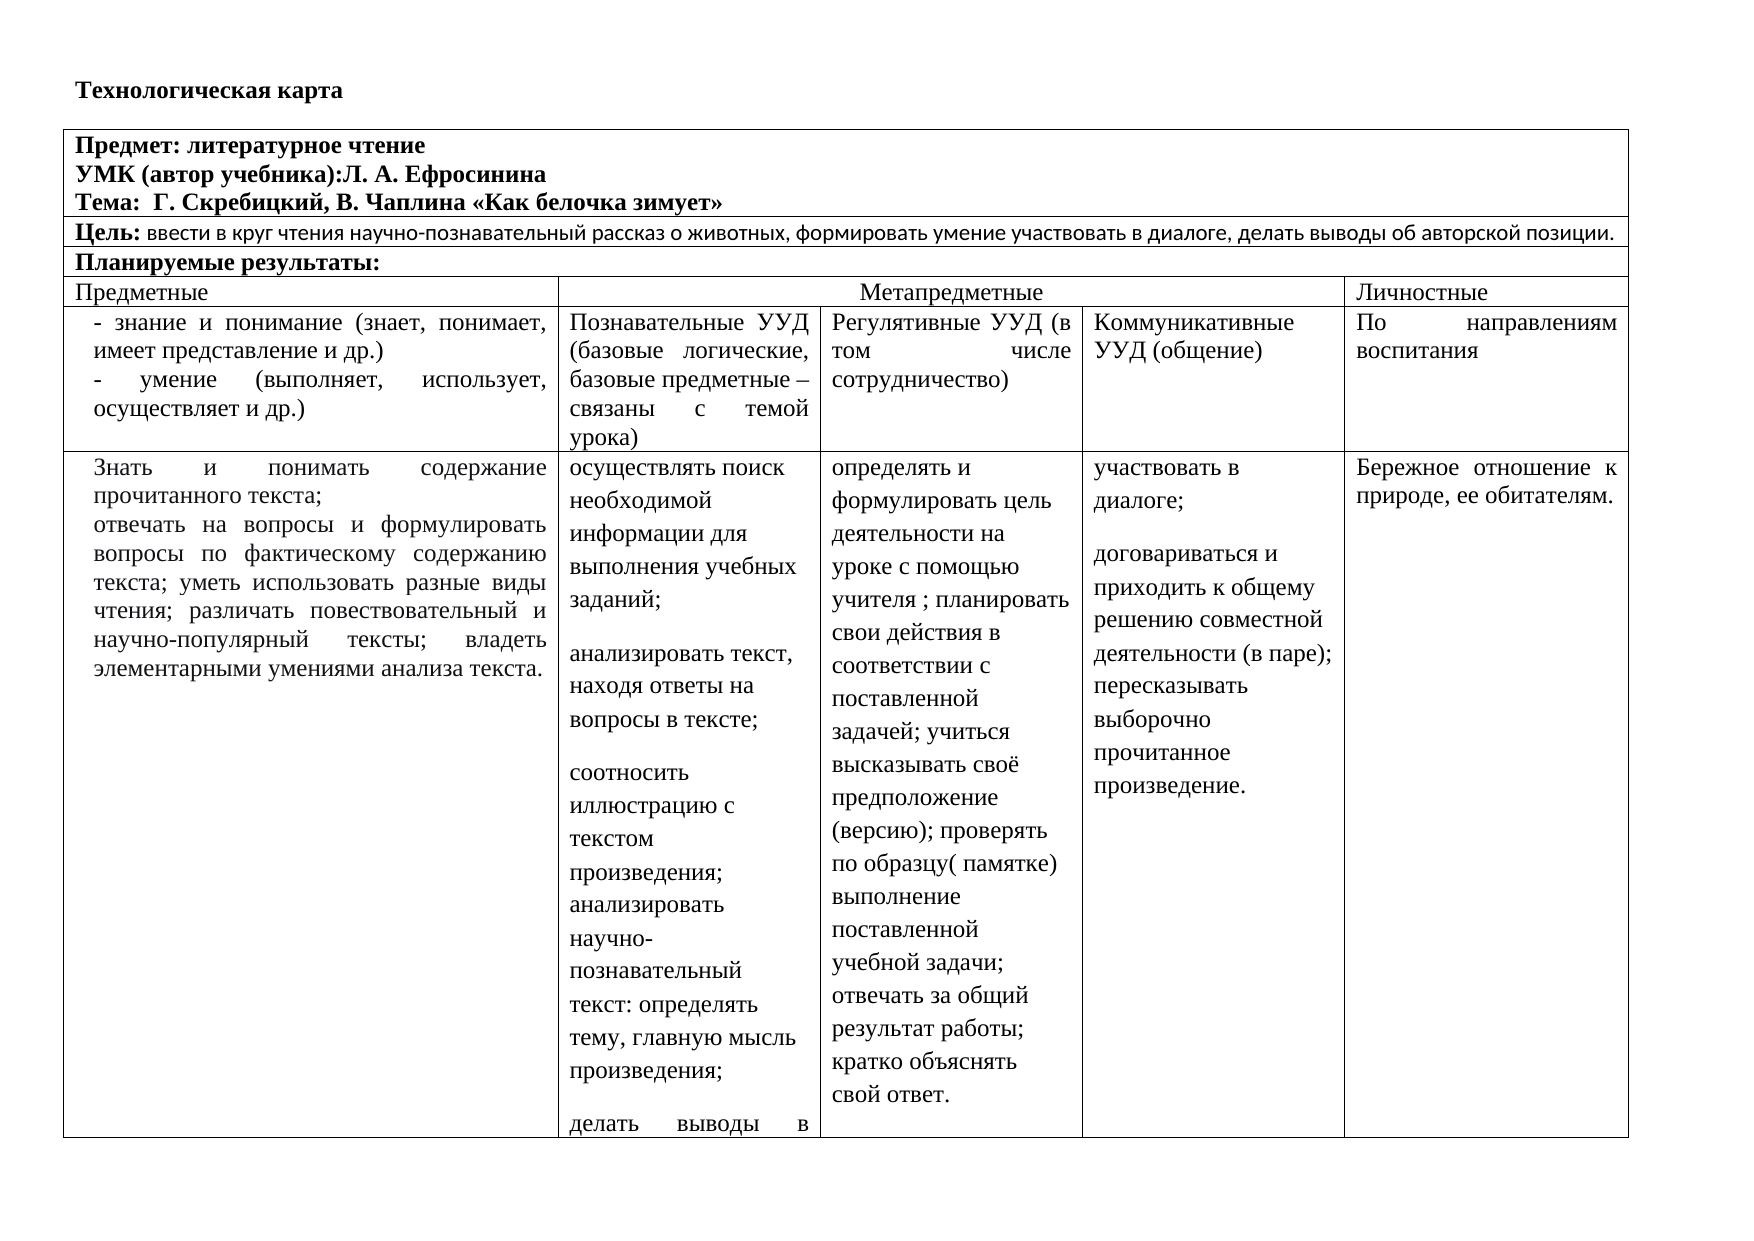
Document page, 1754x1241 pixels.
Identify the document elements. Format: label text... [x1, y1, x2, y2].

table_cell Коммуникативные УУД (общение) [1083, 307, 1344, 451]
table_cell - знание и понимание (знает, понимает, имеет представление и др.) - умение (выполняет, использует, осуществляет и др.) [64, 307, 558, 451]
table_cell Предметные [64, 277, 558, 306]
table_cell Цель: ввести в круг чтения научно-познавательный рассказ о животных, формировать умение участвовать в диалоге, делать выводы об авторской позиции. [64, 217, 1628, 246]
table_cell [1083, 452, 1344, 1137]
table_cell Планируемые результаты: [64, 247, 1628, 276]
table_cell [1345, 452, 1628, 1137]
table_header Предмет: литературное чтение УМК (автор учебника):Л. А. Ефросинина Тема: Г. Скребицкий, В. Чаплина «Как белочка зимует» [64, 130, 1628, 216]
table_cell Регулятивные УУД (в том числе сотрудничество) [821, 307, 1082, 451]
table_cell По направлениям воспитания [1345, 307, 1628, 451]
table_cell Метапредметные [559, 277, 1344, 306]
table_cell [559, 452, 820, 1137]
table_cell Личностные [1345, 277, 1628, 306]
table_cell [821, 452, 1082, 1137]
text Технологическая карта [75, 75, 1679, 104]
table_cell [64, 452, 558, 1137]
table_cell Познавательные УУД (базовые логические, базовые предметные – связаны с темой урока) [559, 307, 820, 451]
